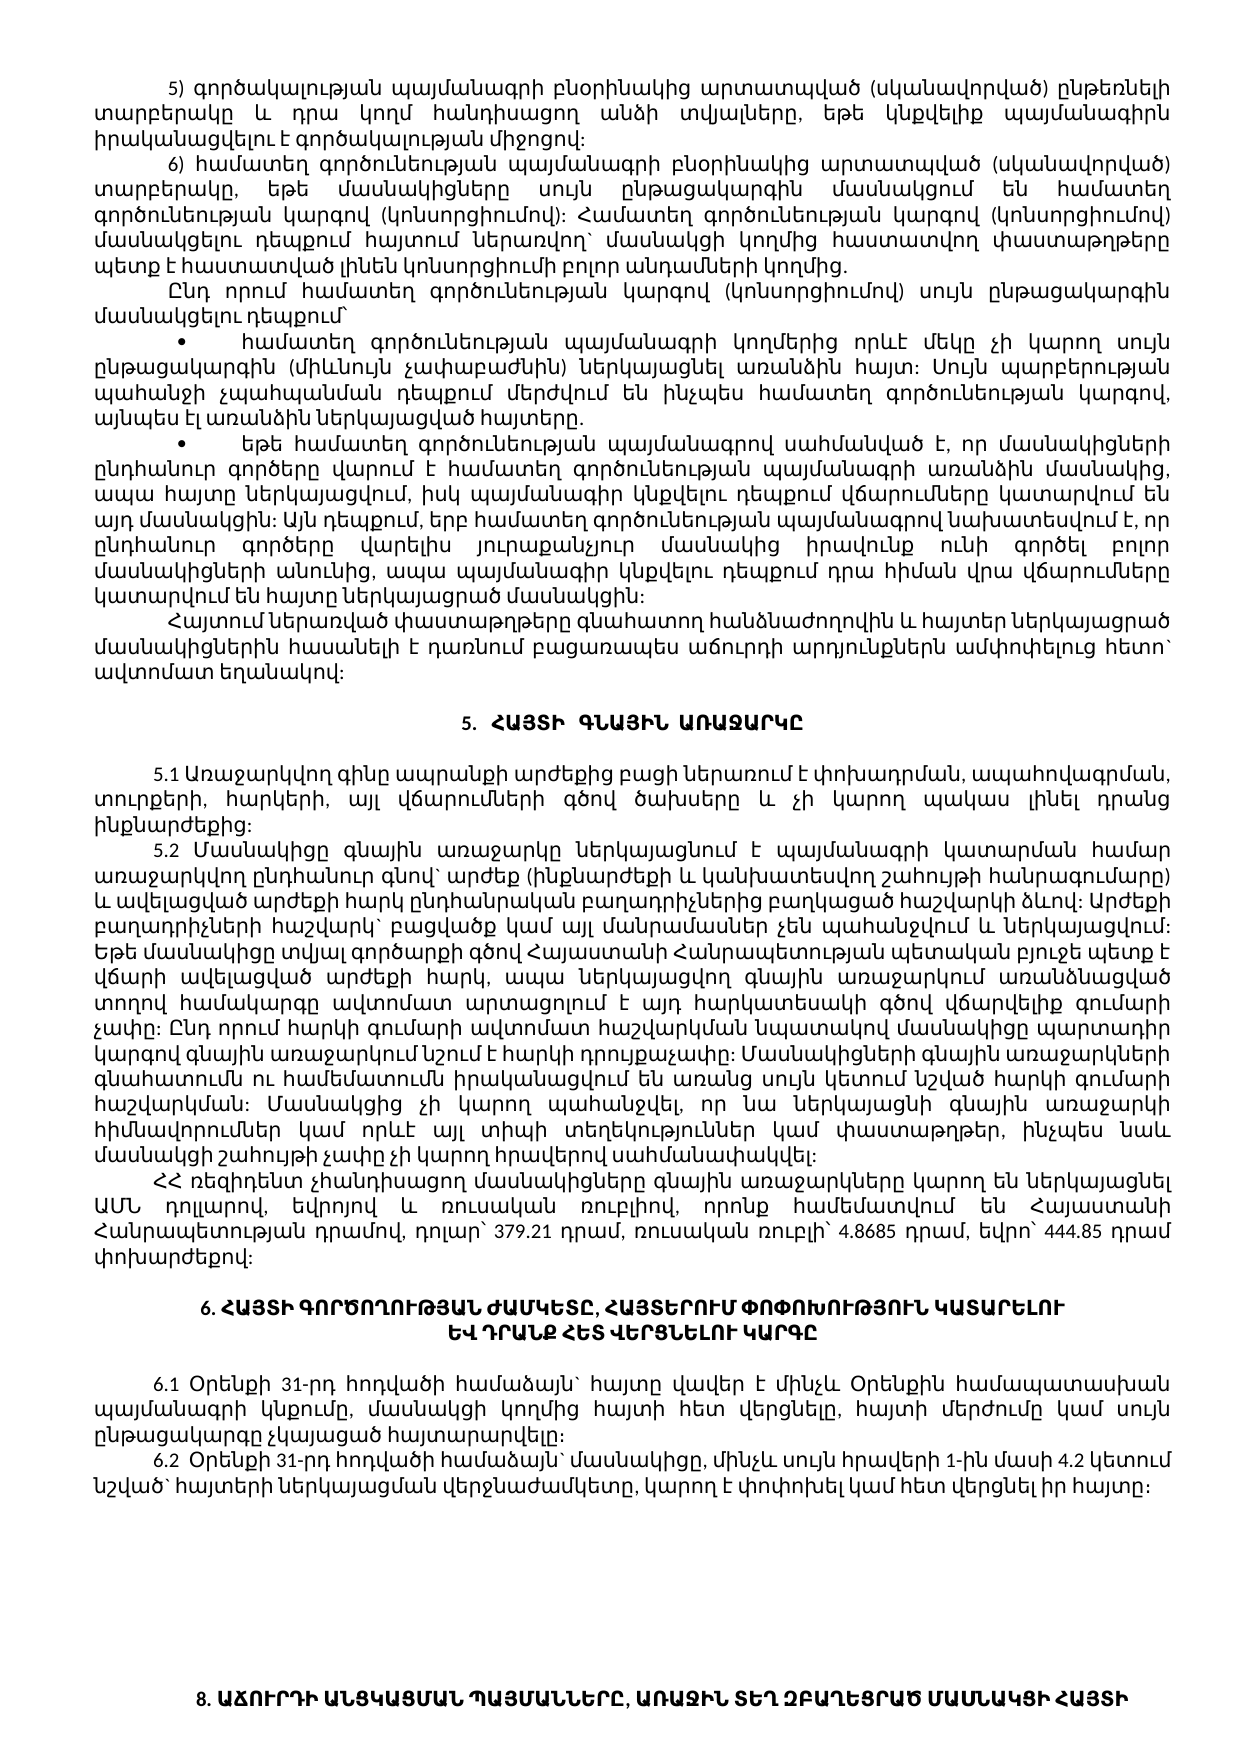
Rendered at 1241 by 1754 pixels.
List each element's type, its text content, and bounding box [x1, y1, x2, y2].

text 6.2 Օրենքի 31-րդ հոդվածի համաձայն` մասնակիցը, մինչև սույն հրավերի 1-ին մասի 4.2 կետում նշված` հայտերի ներկայացման վերջնաժամկետը, կարող է փոփոխել կամ հետ վերցնել իր հայտը։ [94, 1447, 1171, 1498]
text 5) գործակալության պայմանագրի բնօրինակից արտատպված (սկանավորված) ընթեռնելի տարբերակը և դրա կողմ հանդիսացող անձի տվյալները, եթե կնքվելիք պայմանագիրն իրականացվելու է գործակալության միջոցով: [94, 75, 1171, 151]
list եթե համատեղ գործունեության պայմանագրով սահմանված է, որ մասնակիցների ընդհանուր գործերը վարում է համատեղ գործունեության պայմանագրի առանձին մասնակից, ապա հայտը ներկայացվում, իսկ պայմանագիր կնքվելու դեպքում վճարումները կատարվում են այդ մասնակցին: Այն դեպքում, երբ համատեղ գործունեության պայմանագրով նախատեսվում է, որ ընդհանուր գործերը վարելիս յուրաքանչյուր մասնակից իրավունք ունի գործել բոլոր մասնակիցների անունից, ապա պայմանագիր կնքվելու դեպքում դրա հիման վրա վճարումները կատարվում են հայտը ներկայացրած մասնակցին: [94, 431, 1171, 609]
list համատեղ գործունեության պայմանագրի կողմերից որևէ մեկը չի կարող սույն ընթացակարգին (միևնույն չափաբաժնին) ներկայացնել առանձին հայտ: Սույն պարբերության պահանջի չպահպանման դեպքում մերժվում են ինչպես համատեղ գործունեության կարգով, այնպես էլ առանձին ներկայացված հայտերը. [94, 329, 1171, 431]
text 5.2 Մասնակիցը գնային առաջարկը ներկայացնում է պայմանագրի կատարման համար առաջարկվող ընդհանուր գնով` արժեք (ինքնարժեքի և կանխատեսվող շահույթի հանրագումարը) և ավելացված արժեքի հարկ ընդհանրական բաղադրիչներից բաղկացած հաշվարկի ձևով: Արժեքի բաղադրիչների հաշվարկ` բացվածք կամ այլ մանրամասներ չեն պահանջվում և ներկայացվում: Եթե մասնակիցը տվյալ գործարքի գծով Հայաստանի Հանրապետության պետական բյուջե պետք է վճարի ավելացված արժեքի հարկ, ապա ներկայացվող գնային առաջարկում առանձնացված տողով համակարգը ավտոմատ արտացոլում է այդ հարկատեսակի գծով վճարվելիք գումարի չափը: Ընդ որում հարկի գումարի ավտոմատ հաշվարկման նպատակով մասնակիցը պարտադիր կարգով գնային առաջարկում նշում է հարկի դրույքաչափը: Մասնակիցների գնային առաջարկների գնահատումն ու համեմատումն իրականացվում են առանց սույն կետում նշված հարկի գումարի հաշվարկման: Մասնակցից չի կարող պահանջվել, որ նա ներկայացնի գնային առաջարկի հիմնավորումներ կամ որևէ այլ տիպի տեղեկություններ կամ փաստաթղթեր, ինչպես նաև մասնակցի շահույթի չափը չի կարող հրավերով սահմանափակվել: [94, 837, 1171, 1168]
text ՀՀ ռեզիդենտ չհանդիսացող մասնակիցները գնային առաջարկները կարող են ներկայացնել ԱՄՆ դոլլարով, եվրոյով և ռուսական ռուբլիով, որոնք համեմատվում են Հայաստանի Հանրապետության դրամով, դոլար՝ 379.21 դրամ, ռուսական ռուբլի՝ 4.8685 դրամ, եվրո՝ 444.85 դրամ փոխարժեքով: [94, 1168, 1171, 1269]
text 5.1 Առաջարկվող գինը ապրանքի արժեքից բացի ներառում է փոխադրման, ապահովագրման, տուրքերի, հարկերի, այլ վճարումների գծով ծախսերը և չի կարող պակաս լինել դրանց ինքնարժեքից: [94, 761, 1171, 837]
text 8. ԱՃՈՒՐԴԻ ԱՆՑԿԱՑՄԱՆ ՊԱՅՄԱՆՆԵՐԸ, ԱՌԱՋԻՆ ՏԵՂ ԶԲԱՂԵՑՐԱԾ ՄԱՍՆԱԿՑԻ ՀԱՅՏԻ [94, 1686, 1171, 1712]
text Հայտում ներառված փաստաթղթերը գնահատող հանձնաժողովին և հայտեր ներկայացրած մասնակիցներին հասանելի է դառնում բացառապես աճուրդի արդյունքներն ամփոփելուց հետո` ավտոմատ եղանակով: [94, 609, 1171, 685]
text 6) համատեղ գործունեության պայմանագրի բնօրինակից արտատպված (սկանավորված) տարբերակը, եթե մասնակիցները սույն ընթացակարգին մասնակցում են համատեղ գործունեության կարգով (կոնսորցիումով): Համատեղ գործունեության կարգով (կոնսորցիումով) մասնակցելու դեպքում հայտում ներառվող` մասնակցի կողմից հաստատվող փաստաթղթերը պետք է հաստատված լինեն կոնսորցիումի բոլոր անդամների կողմից. [94, 151, 1171, 278]
text 5. ՀԱՅՏԻ ԳՆԱՅԻՆ ԱՌԱՋԱՐԿԸ [94, 710, 1171, 736]
text ԵՎ ԴՐԱՆՔ ՀԵՏ ՎԵՐՑՆԵԼՈՒ ԿԱՐԳԸ [94, 1320, 1171, 1346]
text 6.1 Օրենքի 31-րդ հոդվածի համաձայն` հայտը վավեր է մինչև Օրենքին համապատասխան պայմանագրի կնքումը, մասնակցի կողմից հայտի հետ վերցնելը, հայտի մերժումը կամ սույն ընթացակարգը չկայացած հայտարարվելը։ [94, 1371, 1171, 1447]
text 6. ՀԱՅՏԻ ԳՈՐԾՈՂՈՒԹՅԱՆ ԺԱՄԿԵՏԸ, ՀԱՅՏԵՐՈՒՄ ՓՈՓՈԽՈՒԹՅՈՒՆ ԿԱՏԱՐԵԼՈՒ [94, 1295, 1171, 1320]
text Ընդ որում համատեղ գործունեության կարգով (կոնսորցիումով) սույն ընթացակարգին մասնակցելու դեպքում՝ [94, 278, 1171, 329]
